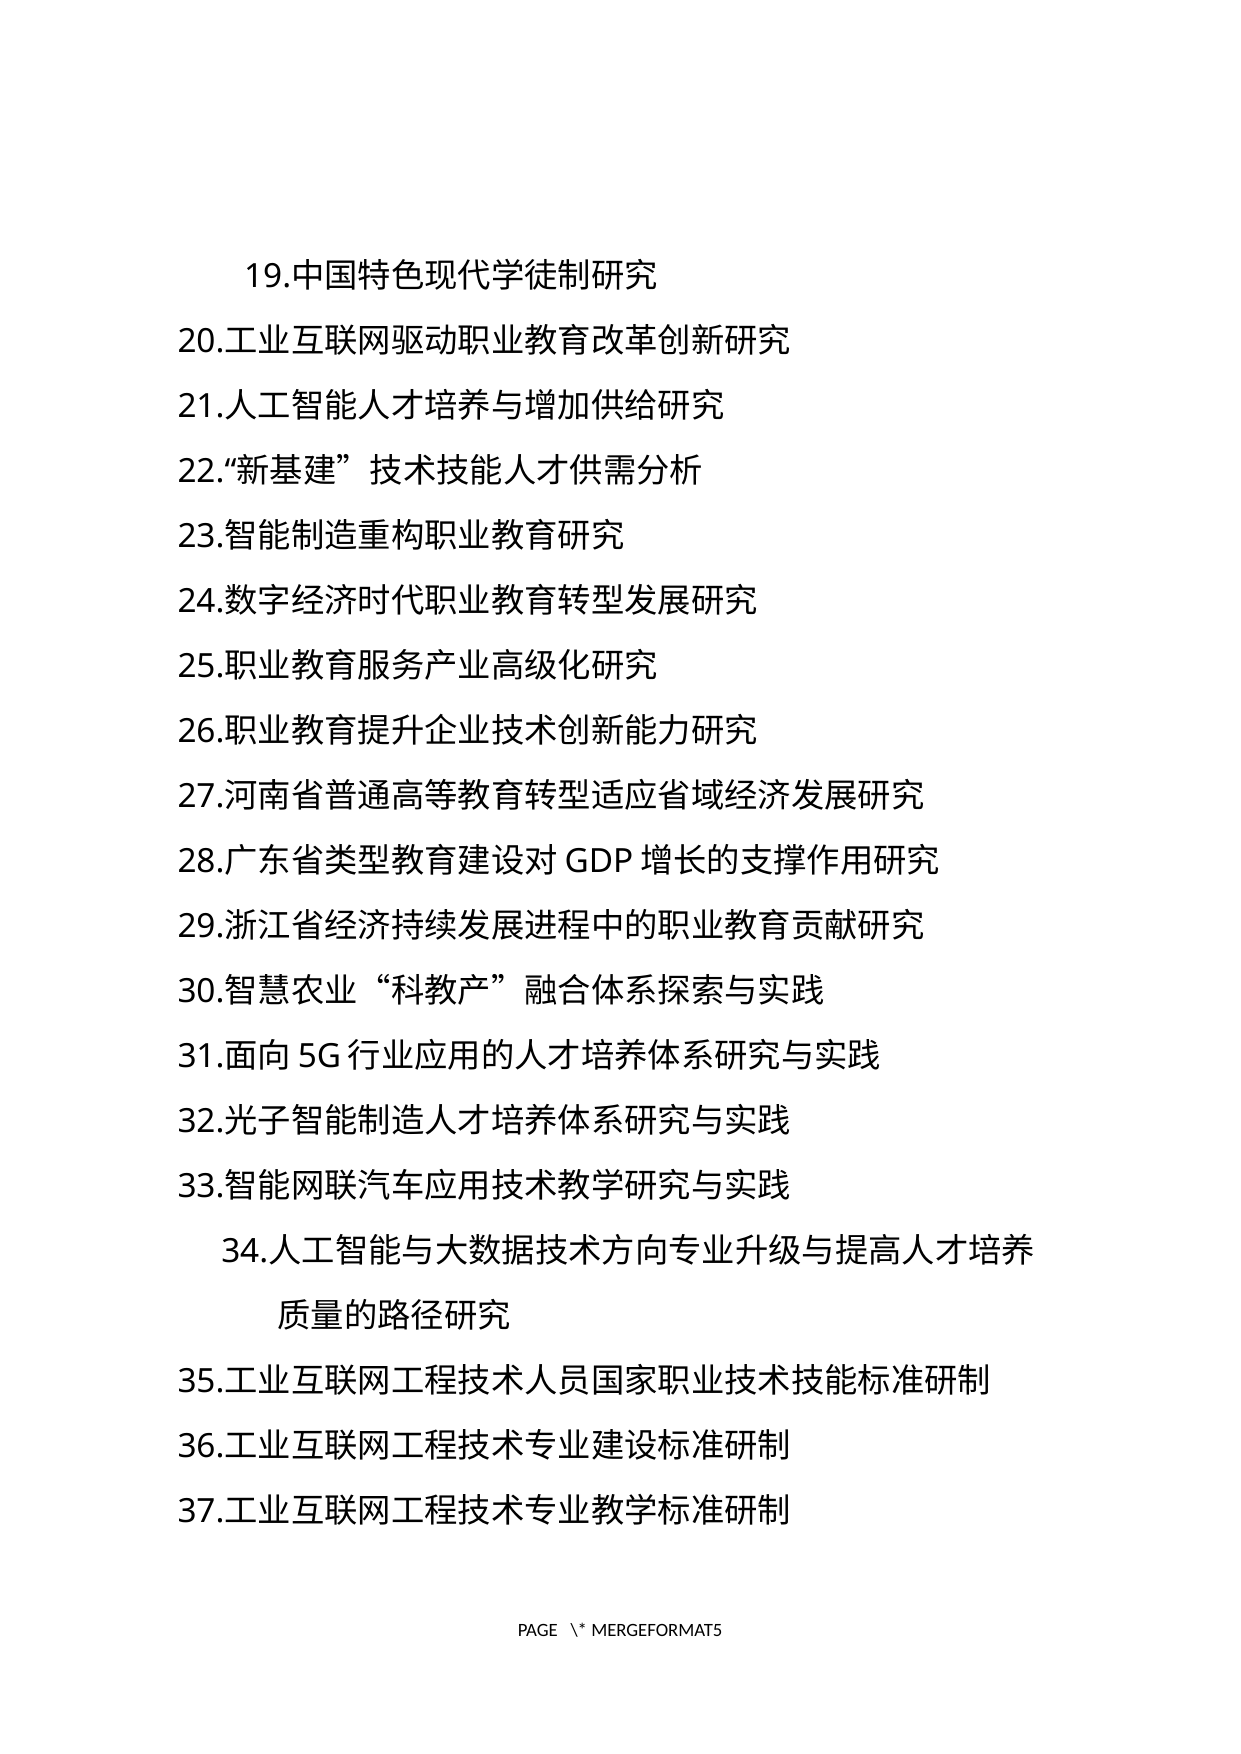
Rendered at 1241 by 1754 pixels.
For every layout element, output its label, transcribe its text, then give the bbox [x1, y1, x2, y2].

list 24.数字经济时代职业教育转型发展研究 [177, 565, 1063, 630]
list 31.面向5G行业应用的人才培养体系研究与实践 [177, 1020, 1063, 1085]
list 28.广东省类型教育建设对GDP增长的支撑作用研究 [177, 825, 1063, 890]
list 34.人工智能与大数据技术方向专业升级与提高人才培养 [221, 1215, 1063, 1280]
list 19.中国特色现代学徒制研究 [177, 240, 1063, 305]
list 27.河南省普通高等教育转型适应省域经济发展研究 [177, 760, 1063, 825]
list 35.工业互联网工程技术人员国家职业技术技能标准研制 [177, 1345, 1063, 1410]
list 33.智能网联汽车应用技术教学研究与实践 [177, 1150, 1063, 1215]
list 25.职业教育服务产业高级化研究 [177, 630, 1063, 695]
list 29.浙江省经济持续发展进程中的职业教育贡献研究 [177, 890, 1063, 955]
list 21.人工智能人才培养与增加供给研究 [177, 370, 1063, 435]
list 20.工业互联网驱动职业教育改革创新研究 [177, 305, 1063, 370]
list 36.工业互联网工程技术专业建设标准研制 [177, 1410, 1063, 1475]
list 23.智能制造重构职业教育研究 [177, 500, 1063, 565]
list 30.智慧农业“科教产”融合体系探索与实践 [177, 955, 1063, 1020]
list 26.职业教育提升企业技术创新能力研究 [177, 695, 1063, 760]
list 质量的路径研究 [177, 1280, 1063, 1345]
list 37.工业互联网工程技术专业教学标准研制 [177, 1475, 1063, 1540]
list 32.光子智能制造人才培养体系研究与实践 [177, 1085, 1063, 1150]
list 22.“新基建”技术技能人才供需分析 [177, 435, 1063, 500]
